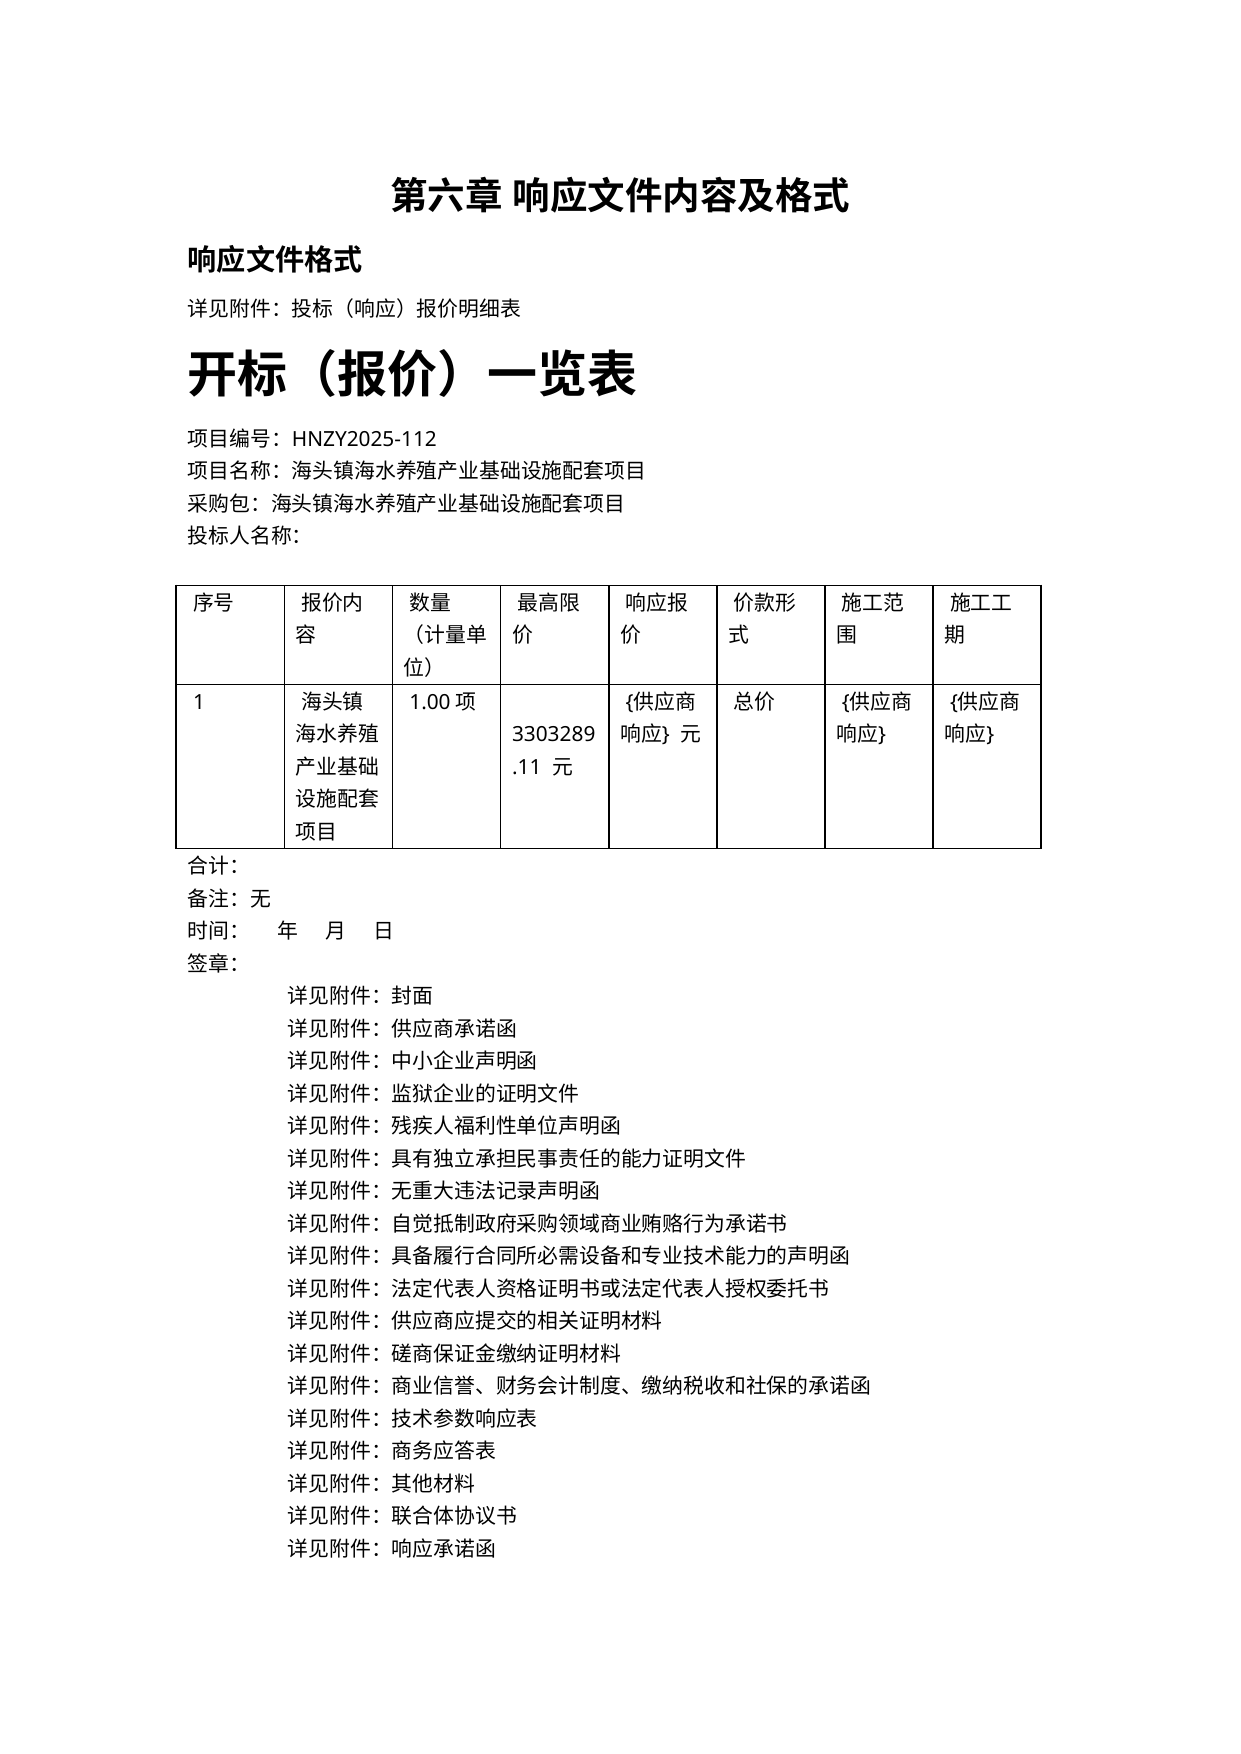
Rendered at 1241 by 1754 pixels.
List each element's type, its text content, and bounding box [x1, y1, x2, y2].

table_cell 3303289.11 元 [501, 685, 608, 848]
text 详见附件：监狱企业的证明文件 [187, 1077, 1053, 1109]
table_cell 1.00项 [393, 685, 500, 848]
table_header 报价内容 [285, 586, 392, 683]
text 详见附件：响应承诺函 [187, 1532, 1053, 1564]
table_header 施工范围 [826, 586, 932, 683]
text 合计： [187, 849, 1053, 882]
text 详见附件：磋商保证金缴纳证明材料 [187, 1337, 1053, 1369]
text 详见附件：供应商应提交的相关证明材料 [187, 1304, 1053, 1337]
table_header 价款形式 [718, 586, 824, 683]
text 备注：无 [187, 882, 1053, 914]
table_cell 总价 [718, 685, 824, 848]
text 第六章 响应文件内容及格式 [187, 162, 1053, 227]
text 详见附件：法定代表人资格证明书或法定代表人授权委托书 [187, 1272, 1053, 1304]
text 投标人名称： [187, 519, 1053, 552]
text 详见附件：商业信誉、财务会计制度、缴纳税收和社保的承诺函 [187, 1369, 1053, 1402]
table_header 最高限价 [501, 586, 608, 683]
text 详见附件：中小企业声明函 [187, 1044, 1053, 1077]
text 详见附件：自觉抵制政府采购领域商业贿赂行为承诺书 [187, 1207, 1053, 1239]
text 详见附件：技术参数响应表 [187, 1402, 1053, 1434]
table_header 响应报价 [610, 586, 716, 683]
table_header 施工工期 [934, 586, 1040, 683]
table_cell 海头镇海水养殖产业基础设施配套项目 [285, 685, 392, 848]
text 项目名称：海头镇海水养殖产业基础设施配套项目 [187, 454, 1053, 487]
text 详见附件：具有独立承担民事责任的能力证明文件 [187, 1142, 1053, 1174]
text 详见附件：残疾人福利性单位声明函 [187, 1109, 1053, 1142]
text 详见附件：供应商承诺函 [187, 1012, 1053, 1044]
text 采购包：海头镇海水养殖产业基础设施配套项目 [187, 487, 1053, 519]
text 签章： [187, 947, 1053, 979]
table_cell {供应商响应} 元 [610, 685, 716, 848]
text 详见附件：商务应答表 [187, 1434, 1053, 1467]
text 详见附件：其他材料 [187, 1467, 1053, 1499]
text 时间： 年 月 日 [187, 914, 1053, 947]
table_header 数量（计量单位） [393, 586, 500, 683]
table_cell {供应商响应} [826, 685, 932, 848]
text 详见附件：投标（响应）报价明细表 [187, 292, 1053, 324]
text 详见附件：封面 [187, 979, 1053, 1012]
text 开标（报价）一览表 [187, 324, 1053, 422]
text 详见附件：具备履行合同所必需设备和专业技术能力的声明函 [187, 1239, 1053, 1272]
text 项目编号：HNZY2025-112 [187, 422, 1053, 454]
table_cell {供应商响应} [934, 685, 1040, 848]
text 详见附件：无重大违法记录声明函 [187, 1174, 1053, 1207]
table_header 序号 [177, 586, 284, 683]
table_cell 1 [177, 685, 284, 848]
text 响应文件格式 [187, 227, 1053, 292]
text 详见附件：联合体协议书 [187, 1499, 1053, 1532]
